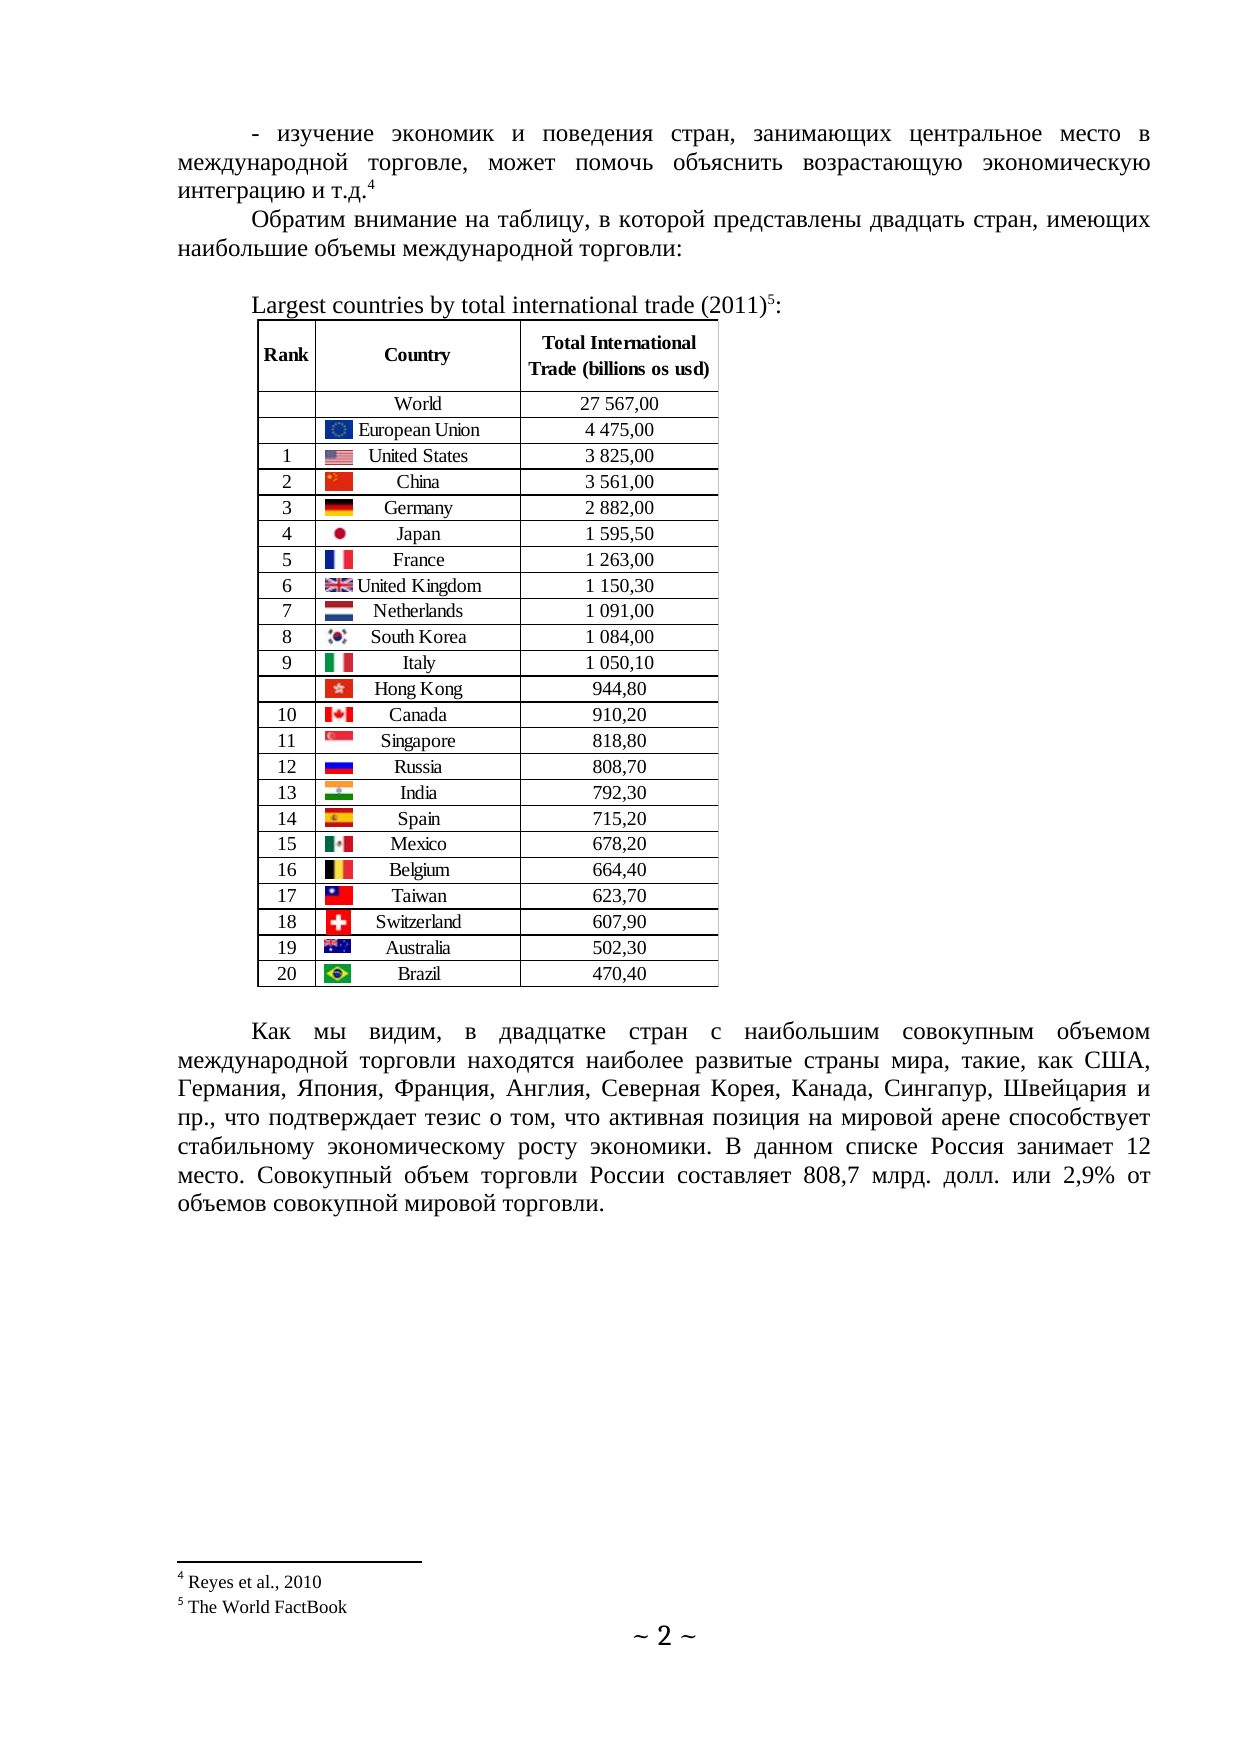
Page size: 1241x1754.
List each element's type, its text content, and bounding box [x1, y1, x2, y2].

text Как мы видим, в двадцатке стран с наибольшим совокупным объемом международной торговли находятся наиболее развитые страны мира, такие, как США, Германия, Япония, Франция, Англия, Северная Корея, Канада, Сингапур, Швейцария и пр., что подтверждает тезис о том, что активная позиция на мировой арене способствует стабильному экономическому росту экономики. В данном списке Россия занимает 12 место. Совокупный объем торговли России составляет 808,7 млрд. долл. или 2,9% от объемов совокупной мировой торговли. [177, 1016, 1152, 1217]
text Обратим внимание на таблицу, в которой представлены двадцать стран, имеющих наибольшие объемы международной торговли: [177, 204, 1152, 262]
text - изучение экономик и поведения стран, занимающих центральное место в международной торговле, может помочь объяснить возрастающую экономическую интеграцию и т.д. [177, 118, 1152, 204]
text Largest countries by total international trade (2011): [177, 291, 1152, 319]
